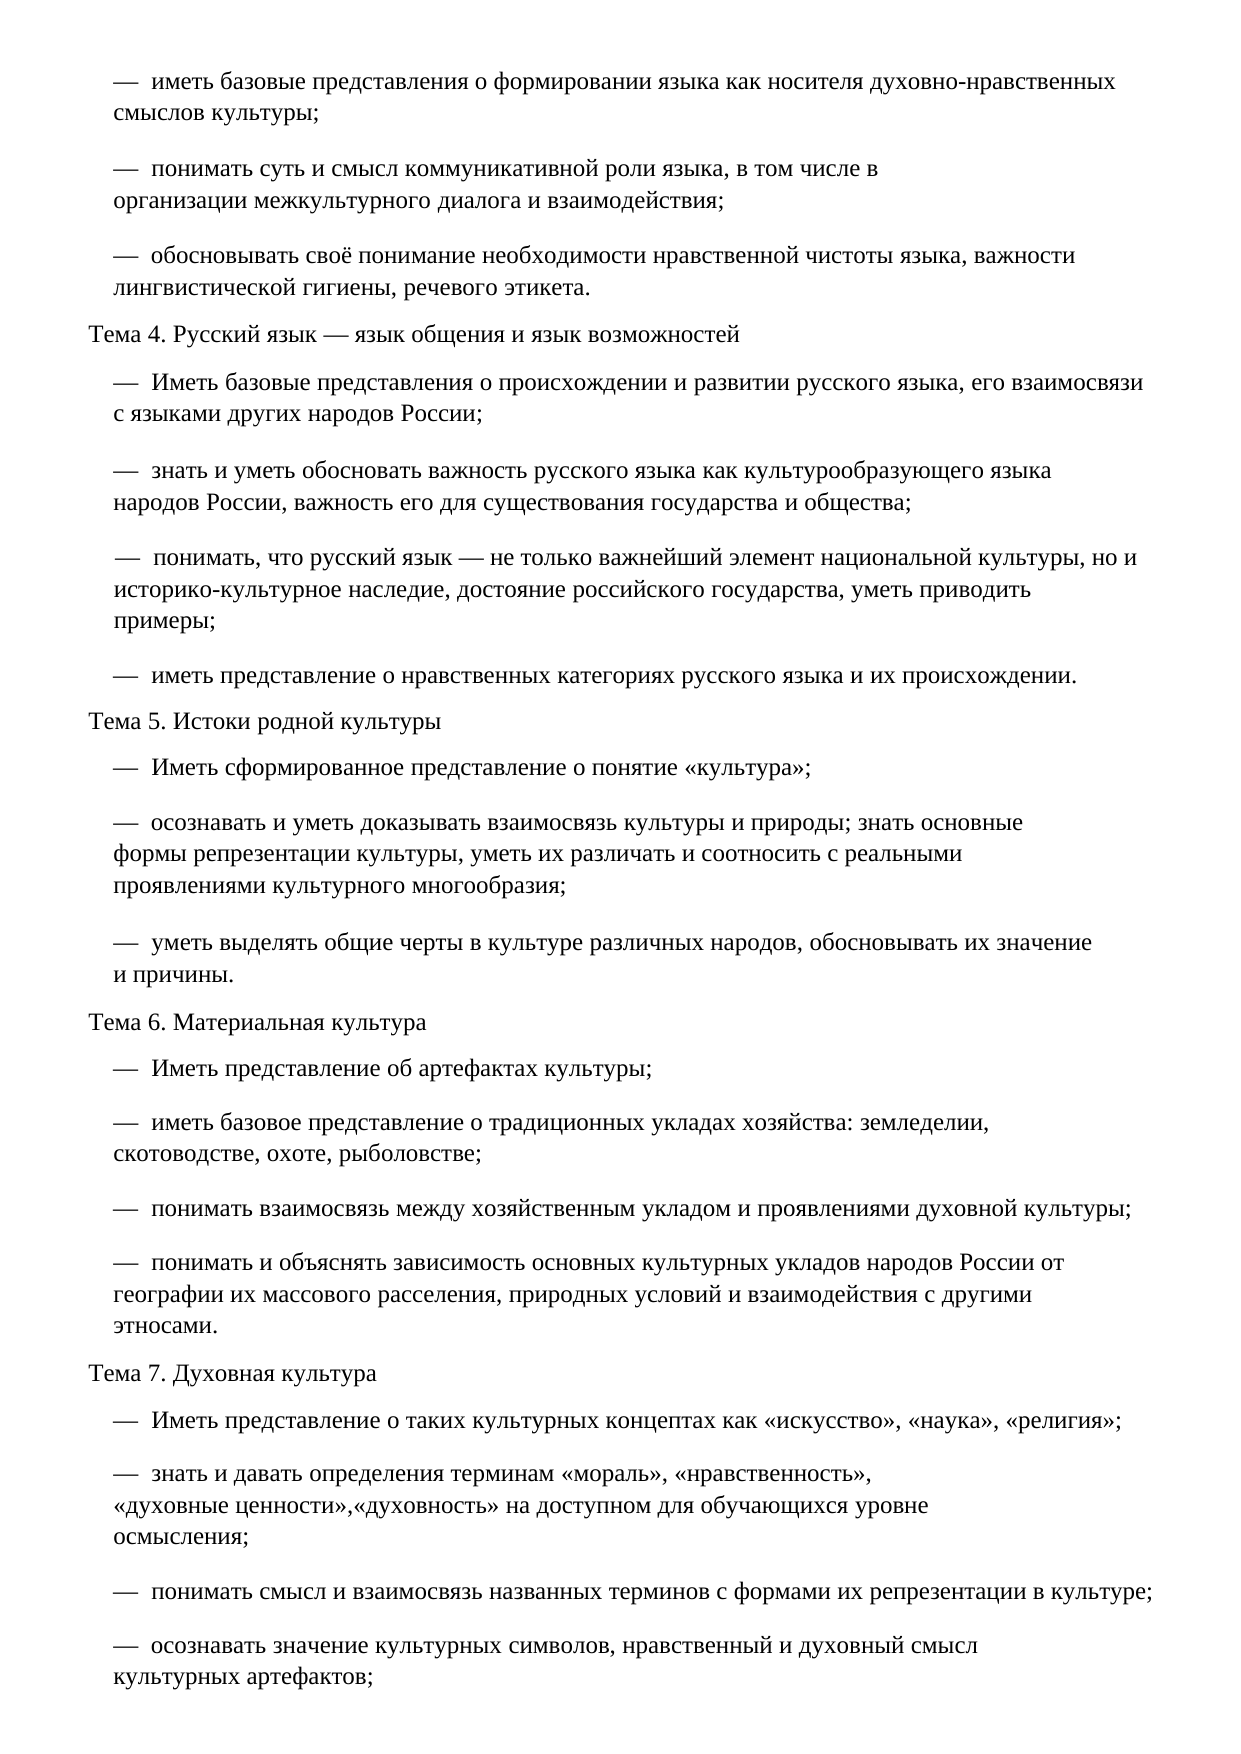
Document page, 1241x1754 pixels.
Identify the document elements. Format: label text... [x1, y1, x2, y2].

list иметь представление о нравственных категориях русского языка и их происхождении. [113, 661, 1184, 689]
list Иметь базовые представления о происхождении и развитии русского языка, его взаимосвязи с языками других народов России; [113, 367, 1160, 427]
list понимать и объяснять зависимость основных культурных укладов народов России от географии их массового расселения, природных условий и взаимодействия с другими этносами. [113, 1247, 1143, 1339]
list осознавать значение культурных символов, нравственный и духовный смысл культурных артефактов; [113, 1630, 1111, 1690]
list обосновывать своё понимание необходимости нравственной чистоты языка, важности лингвистической гигиены, речевого этикета. [113, 240, 1075, 301]
list знать и давать определения терминам «мораль», «нравственность», «духовные ценности»,«духовность» на доступном для обучающихся уровне осмысления; [113, 1458, 993, 1550]
list понимать, что русский язык — не только важнейший элемент национальной культуры, но и историко-культурное наследие, достояние российского государства, уметь приводить примеры; [113, 542, 1140, 634]
text Тема 5. Истоки родной культуры [88, 706, 1184, 735]
text Тема 4. Русский язык — язык общения и язык возможностей [88, 319, 1184, 348]
list Иметь сформированное представление о понятие «культура»; [113, 752, 1184, 781]
list Иметь представление об артефактах культуры; [113, 1053, 1184, 1082]
list иметь базовое представление о традиционных укладах хозяйства: земледелии, скотоводстве, охоте, рыболовстве; [113, 1107, 1142, 1167]
list понимать взаимосвязь между хозяйственным укладом и проявлениями духовной культуры; [113, 1193, 1184, 1222]
list осознавать и уметь доказывать взаимосвязь культуры и природы; знать основные формы репрезентации культуры, уметь их различать и соотносить с реальными проявлениями культурного многообразия; [113, 807, 1103, 899]
list уметь выделять общие черты в культуре различных народов, обосновывать их значение и причины. [113, 927, 1112, 987]
list понимать суть и смысл коммуникативной роли языка, в том числе в организации межкультурного диалога и взаимодействия; [113, 153, 1018, 214]
text Тема 7. Духовная культура [88, 1358, 1184, 1387]
text Тема 6. Материальная культура [88, 1007, 1184, 1035]
list Иметь представление о таких культурных концептах как «искусство», «наука», «религия»; [113, 1405, 1184, 1433]
list иметь базовые представления о формировании языка как носителя духовно-нравственных смыслов культуры; [113, 66, 1117, 126]
list понимать смысл и взаимосвязь названных терминов с формами их репрезентации в культуре; [113, 1576, 1184, 1605]
list знать и уметь обосновать важность русского языка как культурообразующего языка народов России, важность его для существования государства и общества; [113, 455, 1144, 515]
